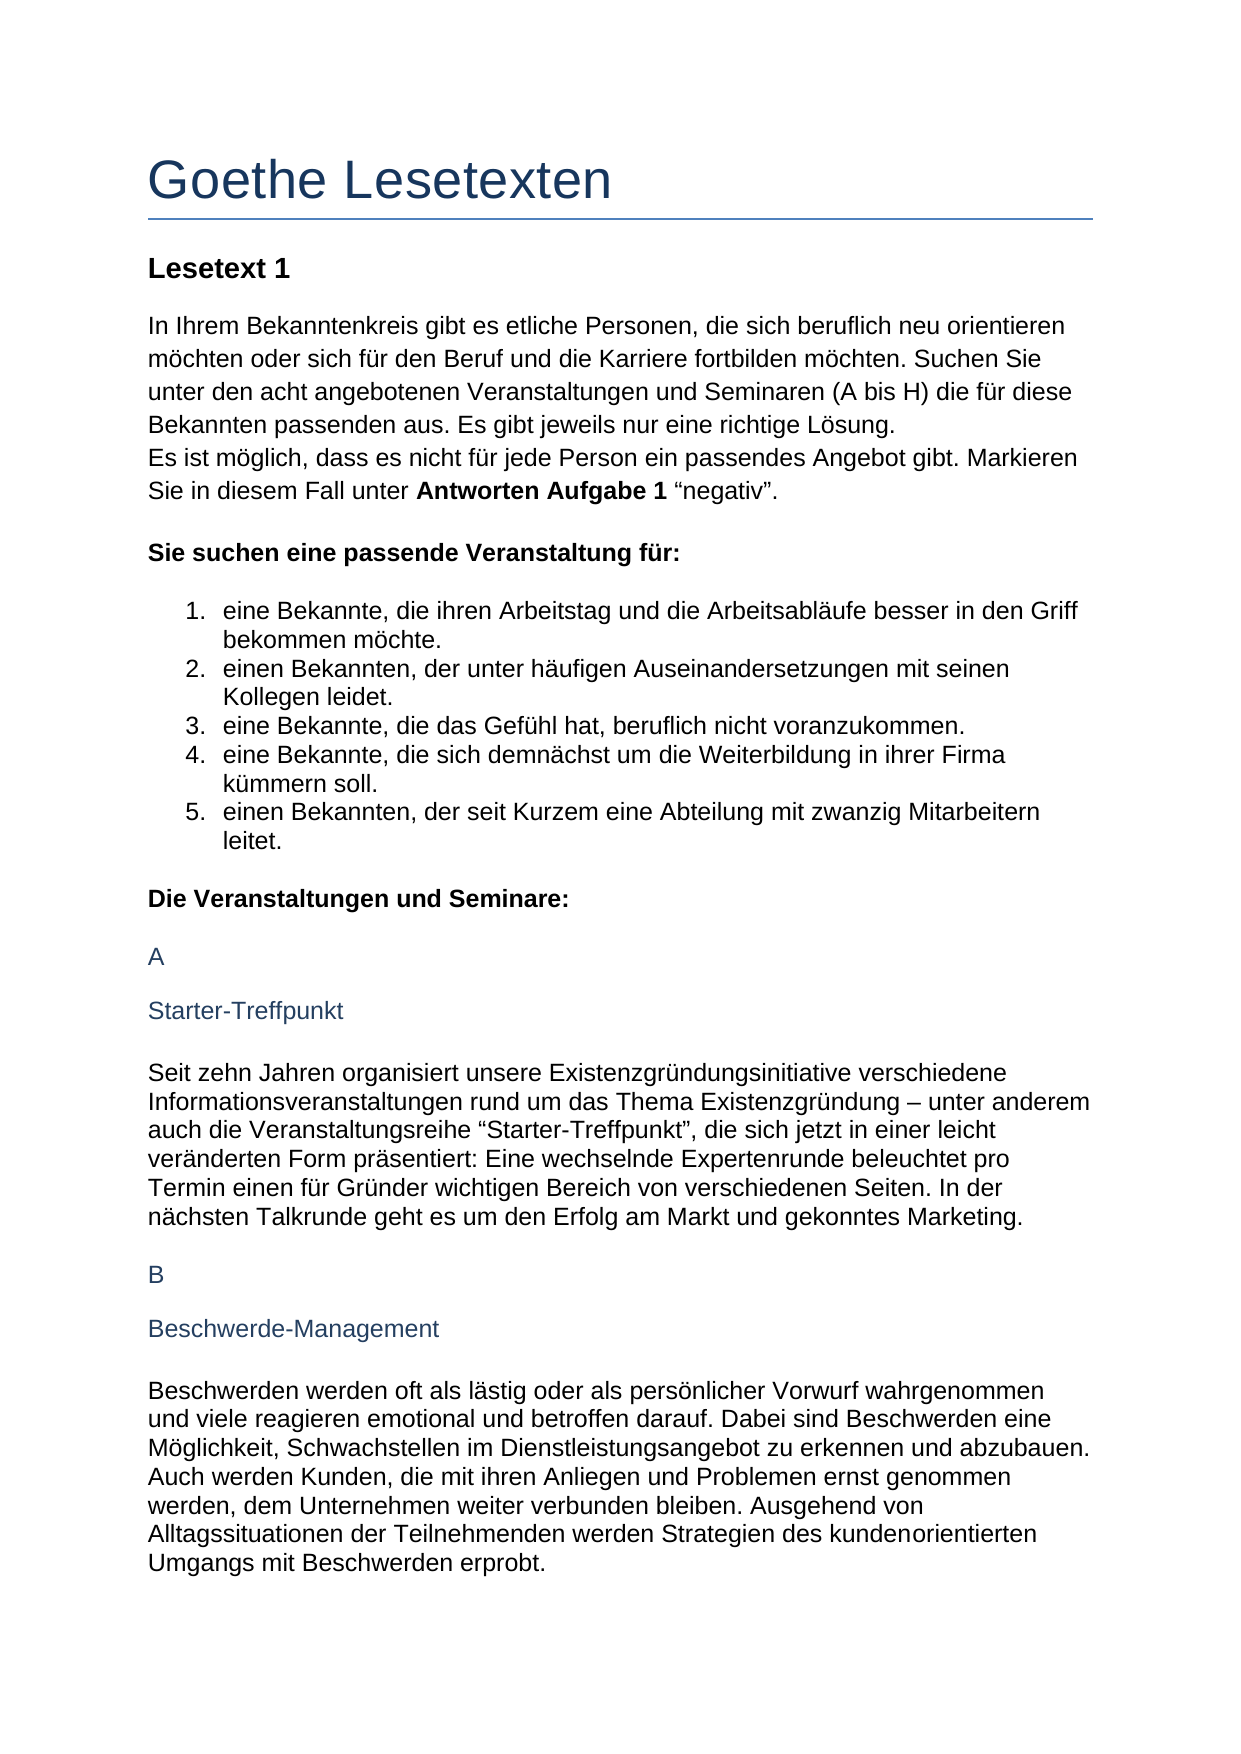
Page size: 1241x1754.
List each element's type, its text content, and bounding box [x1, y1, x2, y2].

list eine Bekannte, die sich demnächst um die Weiterbildung in ihrer Firma kümmern soll. [185, 740, 1093, 797]
subtitle B [148, 1260, 1093, 1288]
subtitle Starter-Treffpunkt [148, 996, 1093, 1024]
text Sie suchen eine passende Veranstaltung für: [148, 538, 1093, 567]
text Lesetext 1 [148, 252, 1093, 285]
text Beschwerden werden oft als lästig oder als persönlicher Vorwurf wahrgenommen und viele reagieren emotional und betroffen darauf. Dabei sind Beschwerden eine Möglichkeit, Schwachstellen im Dienstleistungsangebot zu erkennen und abzubauen. Auch werden Kunden, die mit ihren Anliegen und Problemen ernst genommen werden, dem Unternehmen weiter verbunden bleiben. Ausgehend von Alltagssituationen der Teilnehmenden werden Strategien des kundenorientierten Umgangs mit Beschwerden erprobt. [148, 1376, 1093, 1577]
title Goethe Lesetexten [148, 148, 1093, 218]
subtitle Die Veranstaltungen und Seminare: [148, 884, 1093, 913]
subtitle A [148, 942, 1093, 971]
list einen Bekannten, der seit Kurzem eine Abteilung mit zwanzig Mitarbeitern leitet. [185, 797, 1093, 855]
list einen Bekannten, der unter häufigen Auseinandersetzungen mit seinen Kollegen leidet. [185, 654, 1093, 711]
list eine Bekannte, die ihren Arbeitstag und die Arbeitsabläufe besser in den Griff bekommen möchte. [185, 596, 1093, 654]
text Seit zehn Jahren organisiert unsere Existenzgründungsinitiative verschiedene Informationsveranstaltungen rund um das Thema Existenzgründung – unter anderem auch die Veranstaltungsreihe “Starter-Treffpunkt”, die sich jetzt in einer leicht veränderten Form präsentiert: Eine wechselnde Expertenrunde beleuchtet pro Termin einen für Gründer wichtigen Bereich von verschiedenen Seiten. In der nächsten Talkrunde geht es um den Erfolg am Markt und gekonntes Marketing. [148, 1058, 1093, 1231]
list eine Bekannte, die das Gefühl hat, beruflich nicht voranzukommen. [185, 711, 1093, 740]
text In Ihrem Bekanntenkreis gibt es etliche Personen, die sich beruflich neu orientieren möchten oder sich für den Beruf und die Karriere fortbilden möchten. Suchen Sie unter den acht angebotenen Veranstaltungen und Seminaren (A bis H) die für diese Bekannten passenden aus. Es gibt jeweils nur eine richtige Lösung. Es ist möglich, dass es nicht für jede Person ein passendes Angebot gibt. Markieren Sie in diesem Fall unter Antworten Aufgabe 1 “negativ”. [148, 311, 1093, 505]
subtitle Beschwerde-Management [148, 1313, 1093, 1342]
